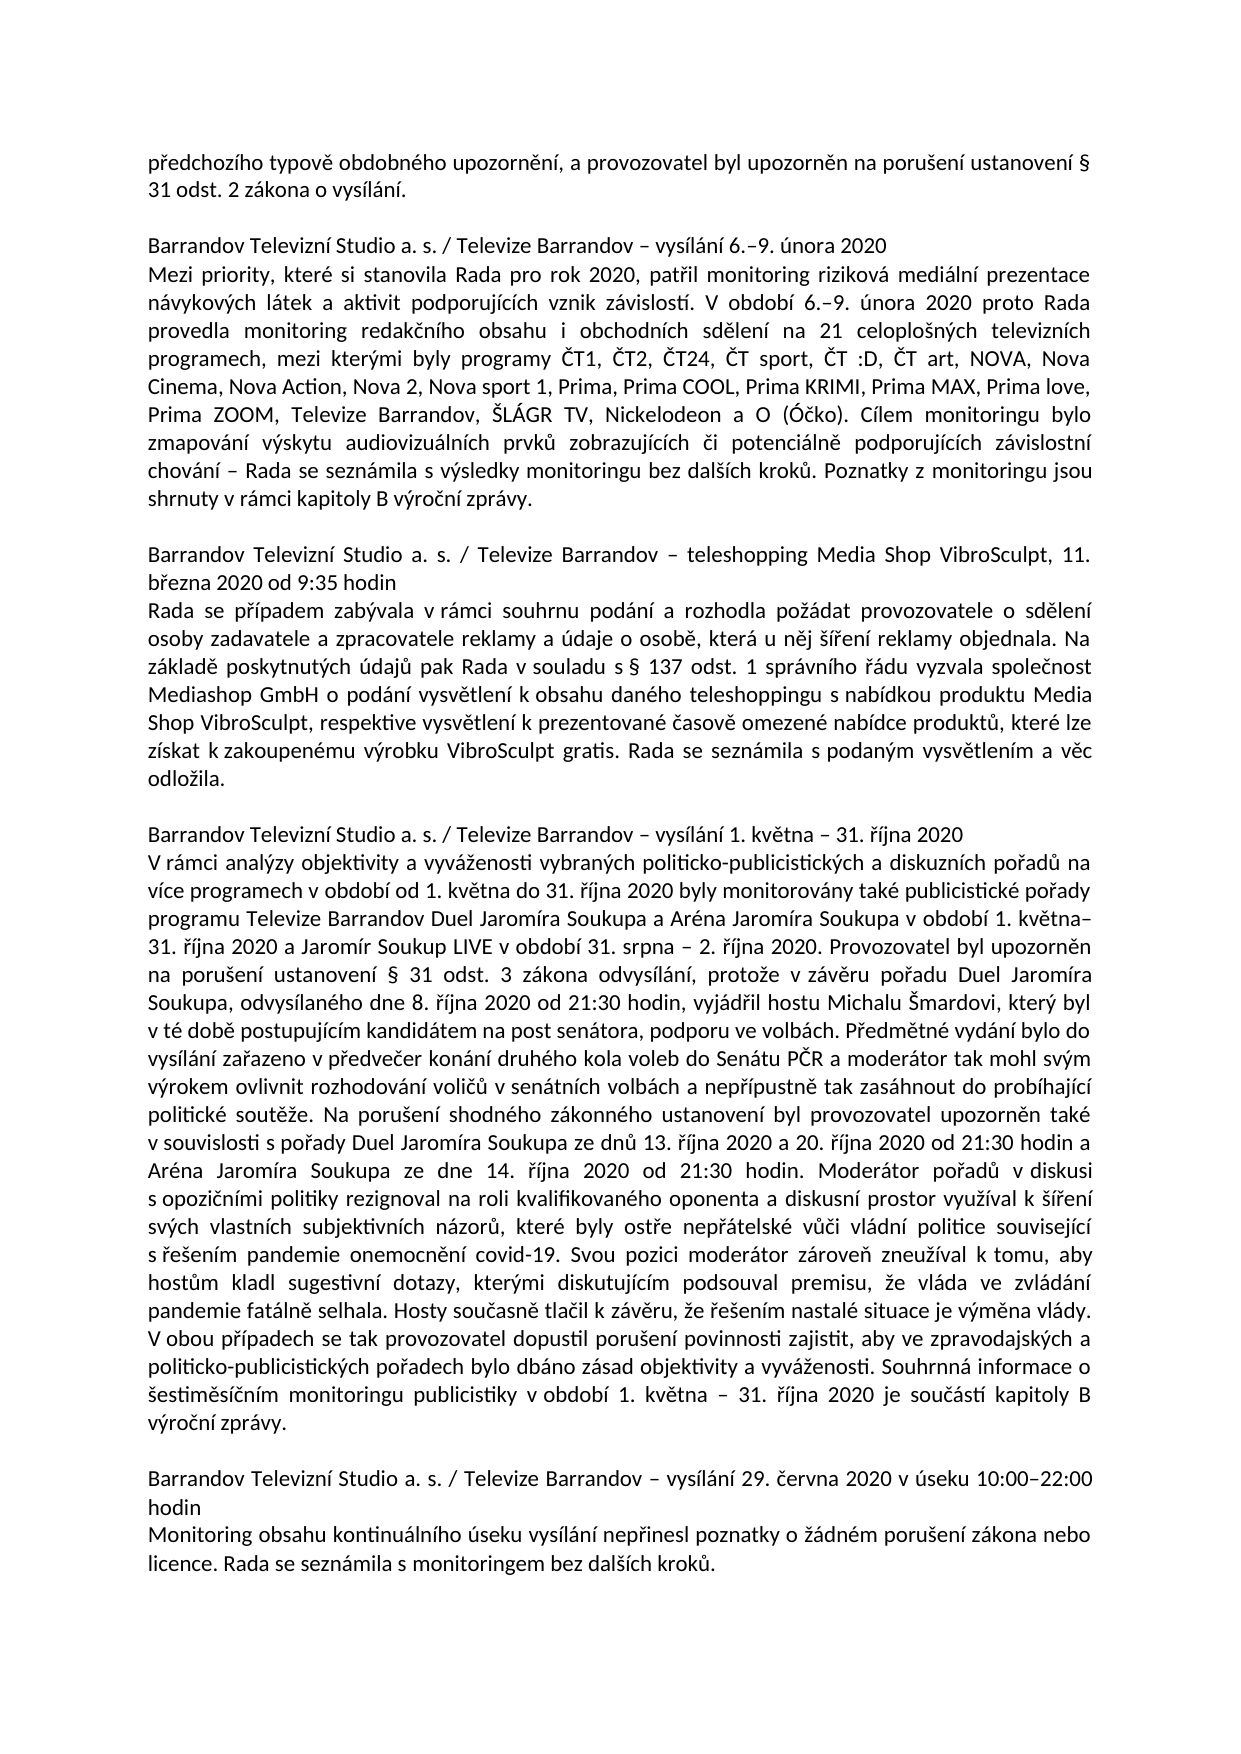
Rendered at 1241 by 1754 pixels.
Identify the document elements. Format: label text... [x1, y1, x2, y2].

text Barrandov Televizní Studio a. s. / Televize Barrandov – vysílání 6.–9. února 2020 [148, 232, 1093, 260]
text Rada se případem zabývala v rámci souhrnu podání a rozhodla požádat provozovatele o sdělení osoby zadavatele a zpracovatele reklamy a údaje o osobě, která u něj šíření reklamy objednala. Na základě poskytnutých údajů pak Rada v souladu s § 137 odst. 1 správního řádu vyzvala společnost Mediashop GmbH o podání vysvětlení k obsahu daného teleshoppingu s nabídkou produktu Media Shop VibroSculpt, respektive vysvětlení k prezentované časově omezené nabídce produktů, které lze získat k zakoupenému výrobku VibroSculpt gratis. Rada se seznámila s podaným vysvětlením a věc odložila. [148, 596, 1093, 792]
text V rámci analýzy objektivity a vyváženosti vybraných politicko-publicistických a diskuzních pořadů na více programech v období od 1. května do 31. října 2020 byly monitorovány také publicistické pořady programu Televize Barrandov Duel Jaromíra Soukupa a Aréna Jaromíra Soukupa v období 1. května–31. října 2020 a Jaromír Soukup LIVE v období 31. srpna – 2. října 2020. Provozovatel byl upozorněn na porušení ustanovení § 31 odst. 3 zákona odvysílání, protože v závěru pořadu Duel Jaromíra Soukupa, odvysílaného dne 8. října 2020 od 21:30 hodin, vyjádřil hostu Michalu Šmardovi, který byl v té době postupujícím kandidátem na post senátora, podporu ve volbách. Předmětné vydání bylo do vysílání zařazeno v předvečer konání druhého kola voleb do Senátu PČR a moderátor tak mohl svým výrokem ovlivnit rozhodování voličů v senátních volbách a nepřípustně tak zasáhnout do probíhající politické soutěže. Na porušení shodného zákonného ustanovení byl provozovatel upozorněn také v souvislosti s pořady Duel Jaromíra Soukupa ze dnů 13. října 2020 a 20. října 2020 od 21:30 hodin a Aréna Jaromíra Soukupa ze dne 14. října 2020 od 21:30 hodin. Moderátor pořadů v diskusi s opozičními politiky rezignoval na roli kvalifikovaného oponenta a diskusní prostor využíval k šíření svých vlastních subjektivních názorů, které byly ostře nepřátelské vůči vládní politice související s řešením pandemie onemocnění covid-19. Svou pozici moderátor zároveň zneužíval k tomu, aby hostům kladl sugestivní dotazy, kterými diskutujícím podsouval premisu, že vláda ve zvládání pandemie fatálně selhala. Hosty současně tlačil k závěru, že řešením nastalé situace je výměna vlády. V obou případech se tak provozovatel dopustil porušení povinnosti zajistit, aby ve zpravodajských a politicko-publicistických pořadech bylo dbáno zásad objektivity a vyváženosti. Souhrnná informace o šestiměsíčním monitoringu publicistiky v období 1. května – 31. října 2020 je součástí kapitoly B výroční zprávy. [148, 848, 1093, 1437]
text Mezi priority, které si stanovila Rada pro rok 2020, patřil monitoring riziková mediální prezentace návykových látek a aktivit podporujících vznik závislostí. V období 6.–9. února 2020 proto Rada provedla monitoring redakčního obsahu i obchodních sdělení na 21 celoplošných televizních programech, mezi kterými byly programy ČT1, ČT2, ČT24, ČT sport, ČT :D, ČT art, NOVA, Nova Cinema, Nova Action, Nova 2, Nova sport 1, Prima, Prima COOL, Prima KRIMI, Prima MAX, Prima love, Prima ZOOM, Televize Barrandov, ŠLÁGR TV, Nickelodeon a O (Óčko). Cílem monitoringu bylo zmapování výskytu audiovizuálních prvků zobrazujících či potenciálně podporujících závislostní chování – Rada se seznámila s výsledky monitoringu bez dalších kroků. Poznatky z monitoringu jsou shrnuty v rámci kapitoly B výroční zprávy. [148, 260, 1093, 512]
text Barrandov Televizní Studio a. s. / Televize Barrandov – teleshopping Media Shop VibroSculpt, 11. března 2020 od 9:35 hodin [148, 540, 1093, 596]
text Barrandov Televizní Studio a. s. / Televize Barrandov – vysílání 29. června 2020 v úseku 10:00–22:00 hodin [148, 1464, 1093, 1521]
text Monitoring obsahu kontinuálního úseku vysílání nepřinesl poznatky o žádném porušení zákona nebo licence. Rada se seznámila s monitoringem bez dalších kroků. [148, 1521, 1093, 1577]
text Barrandov Televizní Studio a. s. / Televize Barrandov – vysílání 1. května – 31. října 2020 [148, 820, 1093, 848]
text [148, 148, 1093, 204]
